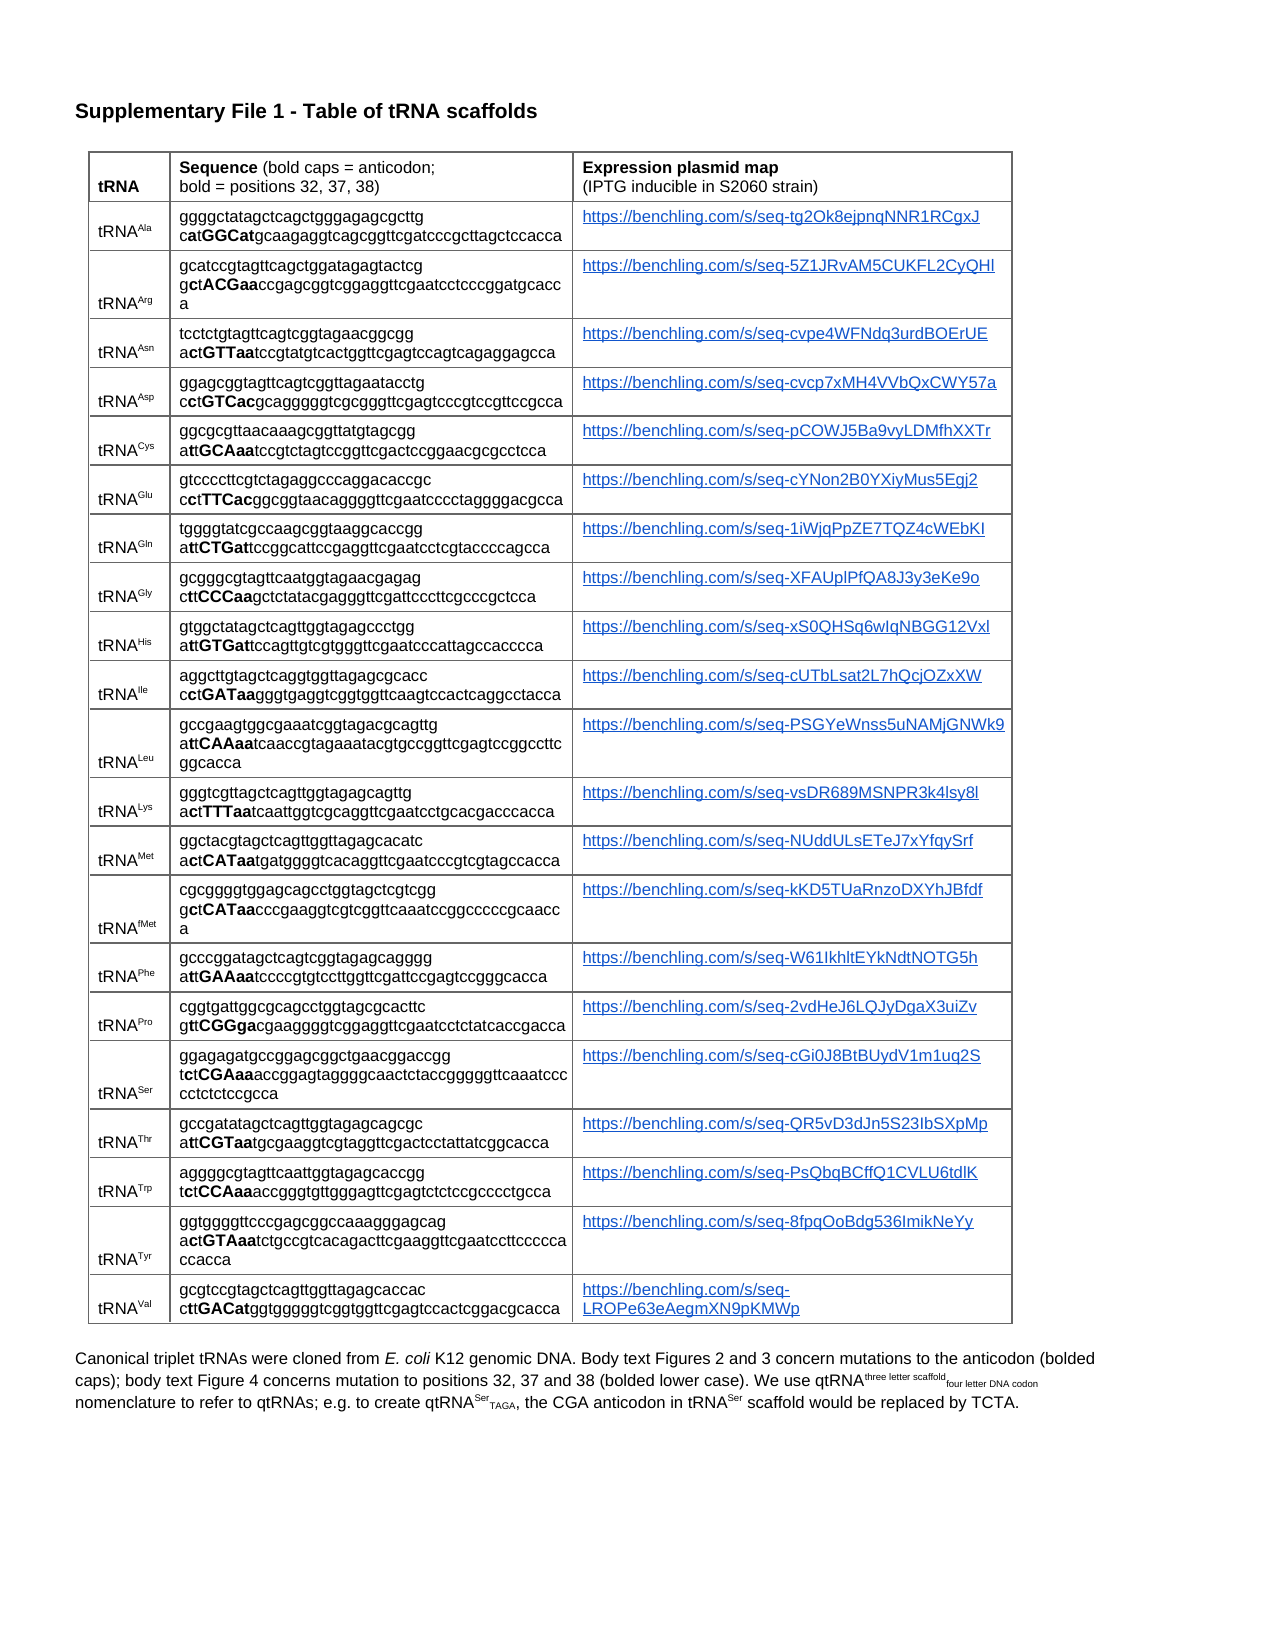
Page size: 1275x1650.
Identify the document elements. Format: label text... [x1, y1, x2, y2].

table_cell tRNAAsn [89, 319, 169, 366]
table_cell tRNATyr [89, 1207, 169, 1273]
table_cell ggtggggttcccgagcggccaaagggagcagactGTAaatctgccgtcacagacttcgaaggttcgaatccttcccccaccacca [171, 1207, 572, 1273]
table_cell https://benchling.com/s/seq-kKD5TUaRnzoDXYhJBfdf [573, 876, 1011, 942]
table_cell tRNAGly [89, 563, 169, 611]
table_cell gggtcgttagctcagttggtagagcagttgactTTTaatcaattggtcgcaggttcgaatcctgcacgacccacca [171, 778, 572, 825]
table_cell tRNAHis [89, 612, 169, 659]
table_cell ggcgcgttaacaaagcggttatgtagcggattGCAaatccgtctagtccggttcgactccggaacgcgcctcca [171, 417, 572, 464]
table_cell tggggtatcgccaagcggtaaggcaccggattCTGattccggcattccgaggttcgaatcctcgtaccccagcca [171, 515, 572, 562]
table_cell https://benchling.com/s/seq-NUddULsETeJ7xYfqySrf [573, 827, 1011, 874]
table_cell gccgaagtggcgaaatcggtagacgcagttgattCAAaatcaaccgtagaaatacgtgccggttcgagtccggccttcggcacca [171, 710, 572, 776]
text Canonical triplet tRNAs were cloned from E. coli K12 genomic DNA. Body text Figures 2 and 3 concern mutations to the anticodon (bolded caps); body text Figure 4 concerns mutation to positions 32, 37 and 38 (bolded lower case). We use qtRNAthree letter scaffoldfour letter DNA codon nomenclature to refer to qtRNAs; e.g. to create qtRNASerTAGA, the CGA anticodon in tRNASer scaffold would be replaced by TCTA. [75, 1349, 1125, 1412]
table_cell tRNAGlu [89, 465, 169, 513]
table_cell https://benchling.com/s/seq-cUTbLsat2L7hQcjOZxXW [573, 661, 1011, 708]
table_header Expression plasmid map (IPTG inducible in S2060 strain) [574, 153, 1011, 201]
table_cell https://benchling.com/s/seq-PsQbqBCffQ1CVLU6tdlK [573, 1158, 1011, 1206]
table_cell gtggctatagctcagttggtagagccctggattGTGattccagttgtcgtgggttcgaatcccattagccacccca [171, 612, 572, 659]
table_cell cgcggggtggagcagcctggtagctcgtcgggctCATaacccgaaggtcgtcggttcaaatccggcccccgcaacca [171, 876, 572, 942]
table_cell https://benchling.com/s/seq-2vdHeJ6LQJyDgaX3uiZv [573, 993, 1011, 1040]
table_cell tRNAIle [89, 661, 169, 708]
table_cell tRNASer [89, 1041, 169, 1108]
table_cell tRNAMet [89, 826, 169, 874]
table_cell https://benchling.com/s/seq-pCOWJ5Ba9vyLDMfhXXTr [573, 417, 1011, 464]
table_cell tRNALeu [89, 709, 169, 776]
table_cell https://benchling.com/s/seq-cvcp7xMH4VVbQxCWY57a [573, 368, 1011, 415]
table_cell https://benchling.com/s/seq-xS0QHSq6wIqNBGG12Vxl [573, 612, 1011, 659]
table_cell aggcttgtagctcaggtggttagagcgcacccctGATaagggtgaggtcggtggttcaagtccactcaggcctacca [171, 661, 572, 708]
table_cell https://benchling.com/s/seq-cYNon2B0YXiyMus5Egj2 [573, 466, 1011, 513]
table_cell tRNACys [89, 416, 169, 464]
table_cell https://benchling.com/s/seq-8fpqOoBdg536ImikNeYy [573, 1207, 1011, 1273]
table_cell tRNALys [89, 778, 169, 825]
table_cell tRNAPro [89, 992, 169, 1040]
table_cell gcgtccgtagctcagttggttagagcaccaccttGACatggtgggggtcggtggttcgagtccactcggacgcacca [171, 1275, 572, 1322]
table_cell https://benchling.com/s/seq-XFAUplPfQA8J3y3eKe9o [573, 563, 1011, 611]
table_cell https://benchling.com/s/seq-cvpe4WFNdq3urdBOErUE [573, 319, 1011, 366]
table_cell https://benchling.com/s/seq-vsDR689MSNPR3k4lsy8l [573, 778, 1011, 825]
table_cell tRNAPhe [89, 943, 169, 991]
table_cell ggagagatgccggagcggctgaacggaccggtctCGAaaaccggagtaggggcaactctaccgggggttcaaatccccctctctccgcca [171, 1041, 572, 1108]
table_header Sequence (bold caps = anticodon; bold = positions 32, 37, 38) [171, 153, 572, 201]
table_cell tRNAAsp [89, 368, 169, 415]
table_cell ggctacgtagctcagttggttagagcacatcactCATaatgatggggtcacaggttcgaatcccgtcgtagccacca [171, 827, 572, 874]
text Supplementary File 1 - Table of tRNA scaffolds [75, 99, 1125, 123]
table_cell ggagcggtagttcagtcggttagaatacctgcctGTCacgcagggggtcgcgggttcgagtcccgtccgttccgcca [171, 368, 572, 415]
table_cell gcatccgtagttcagctggatagagtactcggctACGaaccgagcggtcggaggttcgaatcctcccggatgcacca [171, 251, 572, 317]
table_cell tcctctgtagttcagtcggtagaacggcggactGTTaatccgtatgtcactggttcgagtccagtcagaggagcca [171, 319, 572, 366]
table_cell aggggcgtagttcaattggtagagcaccggtctCCAaaaccgggtgttgggagttcgagtctctccgcccctgcca [171, 1158, 572, 1206]
table_cell https://benchling.com/s/seq-QR5vD3dJn5S23IbSXpMp [573, 1110, 1011, 1157]
table_cell gcgggcgtagttcaatggtagaacgagagcttCCCaagctctatacgagggttcgattcccttcgcccgctcca [171, 563, 572, 611]
table_cell gccgatatagctcagttggtagagcagcgcattCGTaatgcgaaggtcgtaggttcgactcctattatcggcacca [171, 1110, 572, 1157]
table_cell gcccggatagctcagtcggtagagcaggggattGAAaatccccgtgtccttggttcgattccgagtccgggcacca [171, 944, 572, 991]
table_cell https://benchling.com/s/seq-cGi0J8BtBUydV1m1uq2S [573, 1041, 1011, 1108]
table_cell tRNATrp [89, 1158, 169, 1206]
table_cell tRNAThr [89, 1109, 169, 1157]
table_cell https://benchling.com/s/seq-W61IkhltEYkNdtNOTG5h [573, 944, 1011, 991]
table_cell https://benchling.com/s/seq-LROPe63eAegmXN9pKMWp [573, 1275, 1011, 1322]
table_cell ggggctatagctcagctgggagagcgcttgcatGGCatgcaagaggtcagcggttcgatcccgcttagctccacca [171, 202, 572, 249]
table_cell https://benchling.com/s/seq-PSGYeWnss5uNAMjGNWk9 [573, 710, 1011, 776]
table_cell tRNAVal [89, 1275, 169, 1322]
table_cell gtccccttcgtctagaggcccaggacaccgccctTTCacggcggtaacaggggttcgaatcccctaggggacgcca [171, 466, 572, 513]
table_cell https://benchling.com/s/seq-1iWjqPpZE7TQZ4cWEbKI [573, 515, 1011, 562]
table_header tRNA [90, 153, 169, 201]
table_cell cggtgattggcgcagcctggtagcgcacttcgttCGGgacgaaggggtcggaggttcgaatcctctatcaccgacca [171, 993, 572, 1040]
table_cell tRNAAla [89, 202, 169, 249]
table_cell https://benchling.com/s/seq-5Z1JRvAM5CUKFL2CyQHl [573, 251, 1011, 317]
table_cell tRNAArg [89, 251, 169, 317]
table_cell https://benchling.com/s/seq-tg2Ok8ejpnqNNR1RCgxJ [573, 202, 1011, 249]
table_cell tRNAfMet [89, 875, 169, 942]
table_cell tRNAGln [89, 514, 169, 562]
